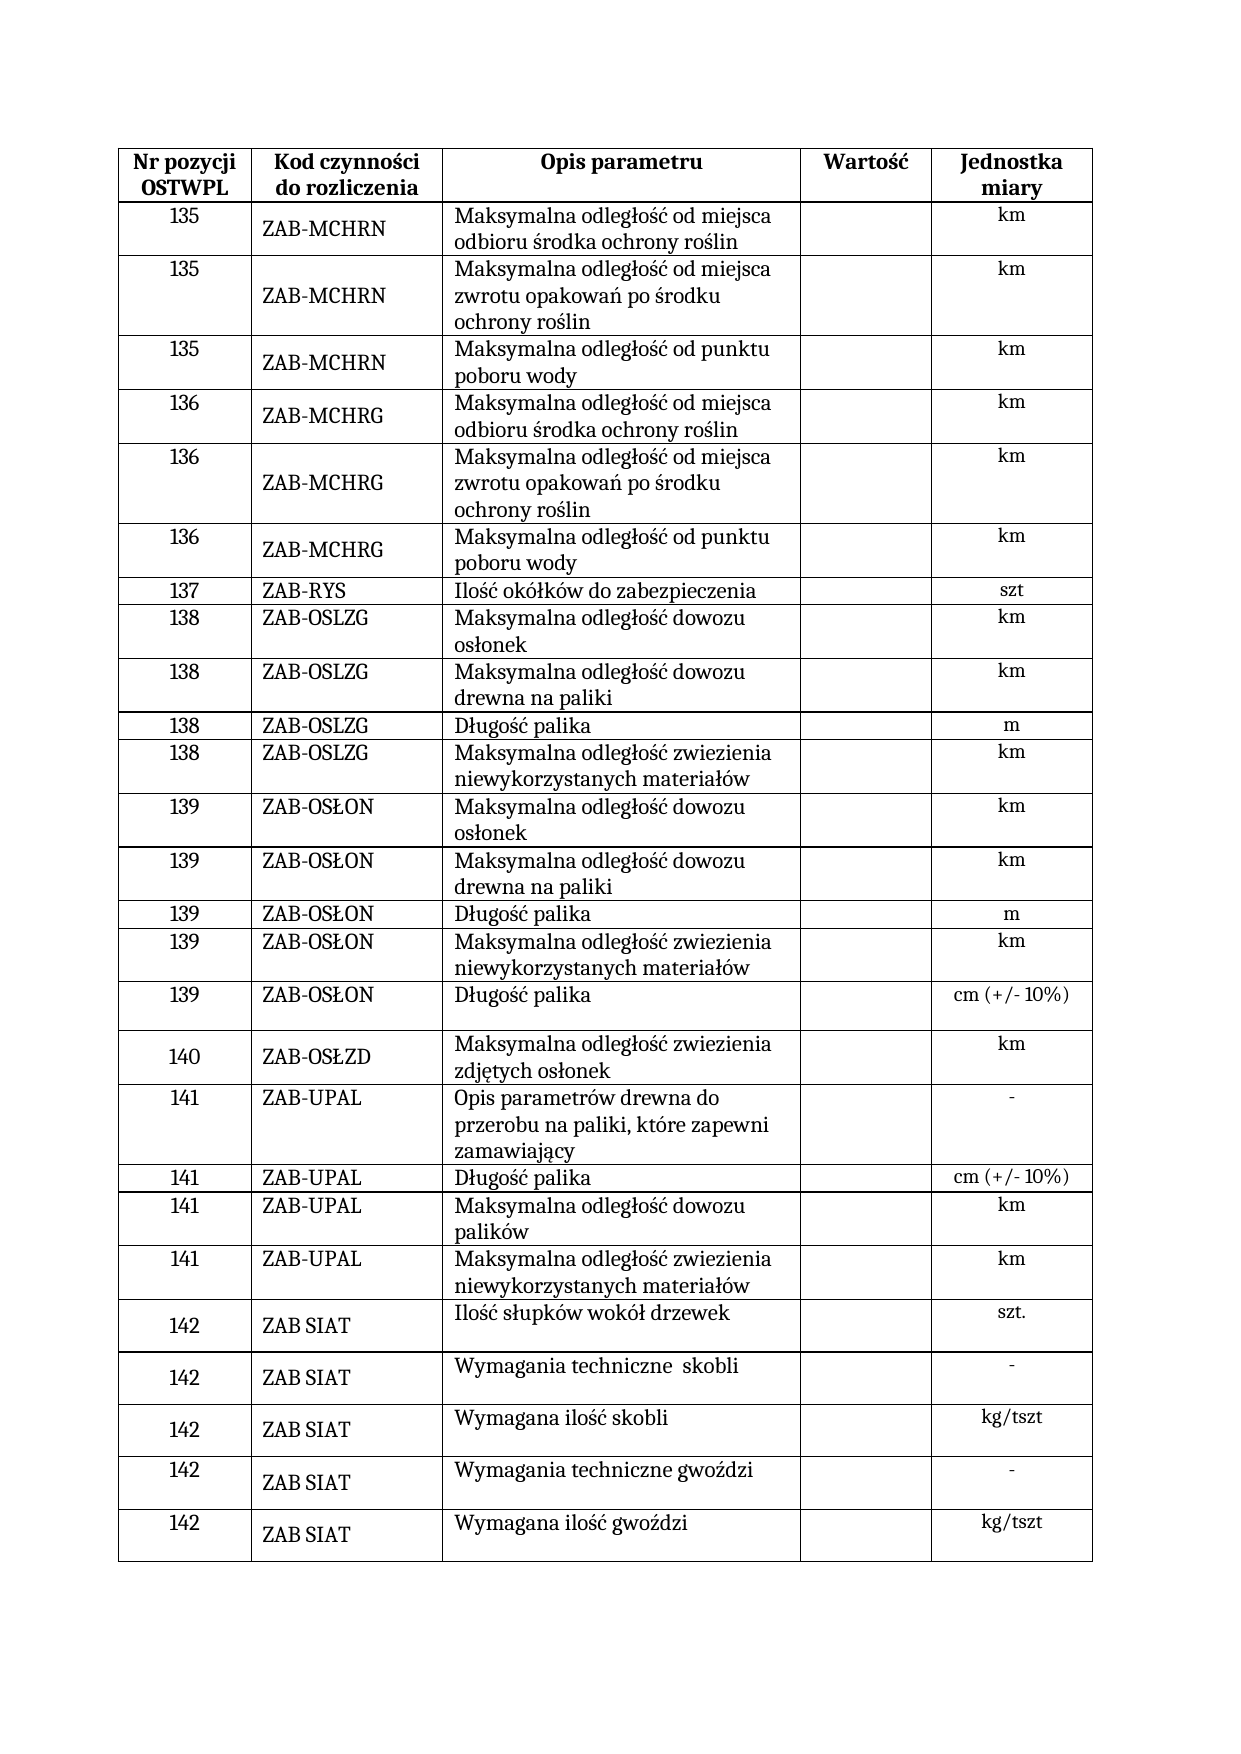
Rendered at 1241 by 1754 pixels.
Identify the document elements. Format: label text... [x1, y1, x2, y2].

table_cell 139 [119, 901, 251, 927]
table_cell [801, 982, 931, 1030]
table_cell ZAB-OSŁON [252, 794, 442, 846]
table_cell ZAB-UPAL [252, 1193, 442, 1245]
table_cell kg/tszt [932, 1405, 1092, 1456]
table_header Wartość [801, 149, 931, 201]
table_cell 142 [119, 1405, 251, 1456]
table_cell [801, 336, 931, 389]
table_cell Maksymalna odległość od punktu poboru wody [443, 524, 800, 577]
table_cell Wymagania techniczne gwoździ [443, 1457, 800, 1508]
table_header Opis parametru [443, 149, 800, 201]
table_cell 138 [119, 713, 251, 739]
table_cell ZAB SIAT [252, 1353, 442, 1404]
table_cell kg/tszt [932, 1510, 1092, 1561]
table_cell 135 [119, 203, 251, 255]
table_cell Maksymalna odległość od punktu poboru wody [443, 336, 800, 389]
table_cell cm (+/- 10%) [932, 1165, 1092, 1191]
table_cell km [932, 390, 1092, 443]
table_cell - [932, 1457, 1092, 1508]
table_cell km [932, 659, 1092, 711]
table_cell Ilość okółków do zabezpieczenia [443, 578, 800, 604]
table_cell [801, 740, 931, 793]
table_cell Maksymalna odległość dowozu osłonek [443, 605, 800, 658]
table_cell km [932, 336, 1092, 389]
table_cell 142 [119, 1510, 251, 1561]
table_cell [801, 794, 931, 846]
table_cell 138 [119, 605, 251, 658]
table_cell [801, 1193, 931, 1245]
table_cell Wymagana ilość gwoździ [443, 1510, 800, 1561]
table_cell km [932, 256, 1092, 335]
table_cell 135 [119, 336, 251, 389]
table_cell km [932, 929, 1092, 981]
table_cell [801, 1510, 931, 1561]
table_cell Maksymalna odległość zwiezienia zdjętych osłonek [443, 1031, 800, 1084]
table_cell km [932, 794, 1092, 846]
table_cell km [932, 1031, 1092, 1084]
table_cell km [932, 524, 1092, 577]
table_cell Maksymalna odległość dowozu palików [443, 1193, 800, 1245]
table_cell - [932, 1353, 1092, 1404]
table_cell [801, 256, 931, 335]
table_cell [801, 848, 931, 900]
table_cell [801, 713, 931, 739]
table_cell 138 [119, 659, 251, 711]
table_cell 140 [119, 1031, 251, 1084]
table_cell ZAB-MCHRN [252, 336, 442, 389]
table_cell [801, 1085, 931, 1164]
table_cell [801, 444, 931, 523]
table_cell [801, 901, 931, 927]
table_cell 141 [119, 1193, 251, 1245]
table_cell ZAB-OSLZG [252, 740, 442, 793]
table_cell ZAB-OSŁON [252, 901, 442, 927]
table_cell ZAB-MCHRG [252, 390, 442, 443]
table_cell km [932, 605, 1092, 658]
table_cell ZAB-MCHRN [252, 203, 442, 255]
table_cell 136 [119, 390, 251, 443]
table_cell [801, 1246, 931, 1299]
table_cell [801, 390, 931, 443]
table_cell Maksymalna odległość od miejsca zwrotu opakowań po środku ochrony roślin [443, 444, 800, 523]
table_cell 141 [119, 1246, 251, 1299]
table_cell 138 [119, 740, 251, 793]
table_cell Maksymalna odległość zwiezienia niewykorzystanych materiałów [443, 1246, 800, 1299]
table_cell 139 [119, 929, 251, 981]
table_header Kod czynności do rozliczenia [252, 149, 442, 201]
table_cell 137 [119, 578, 251, 604]
table_header Nr pozycji OSTWPL [119, 149, 251, 201]
table_cell Maksymalna odległość od miejsca zwrotu opakowań po środku ochrony roślin [443, 256, 800, 335]
table_cell [801, 1031, 931, 1084]
table_cell ZAB-OSLZG [252, 713, 442, 739]
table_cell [443, 203, 800, 255]
table_cell 139 [119, 794, 251, 846]
table_header Jednostka miary [932, 149, 1092, 201]
table_cell cm (+/- 10%) [932, 982, 1092, 1030]
table_cell ZAB-OSŁON [252, 929, 442, 981]
table_cell Długość palika [443, 901, 800, 927]
table_cell [801, 1353, 931, 1404]
table_cell Wymagania techniczne skobli [443, 1353, 800, 1404]
table_cell ZAB-RYS [252, 578, 442, 604]
table_cell ZAB-UPAL [252, 1165, 442, 1191]
table_cell ZAB-MCHRG [252, 444, 442, 523]
table_cell 141 [119, 1165, 251, 1191]
table_cell [801, 203, 931, 255]
table_cell szt. [932, 1300, 1092, 1351]
table_cell Maksymalna odległość dowozu osłonek [443, 794, 800, 846]
table_cell m [932, 713, 1092, 739]
table_cell Maksymalna odległość dowozu drewna na paliki [443, 848, 800, 900]
table_cell 142 [119, 1457, 251, 1508]
table_cell Długość palika [443, 713, 800, 739]
table_cell - [932, 1085, 1092, 1164]
table_cell Ilość słupków wokół drzewek [443, 1300, 800, 1351]
table_cell 139 [119, 848, 251, 900]
table_cell [801, 929, 931, 981]
table_cell ZAB-OSLZG [252, 659, 442, 711]
table_cell Wymagana ilość skobli [443, 1405, 800, 1456]
table_cell szt [932, 578, 1092, 604]
table_cell km [932, 444, 1092, 523]
table_cell km [932, 1193, 1092, 1245]
table_cell km [932, 203, 1092, 255]
table_cell km [932, 1246, 1092, 1299]
table_cell Maksymalna odległość zwiezienia niewykorzystanych materiałów [443, 740, 800, 793]
table_cell 135 [119, 256, 251, 335]
table_cell Maksymalna odległość dowozu drewna na paliki [443, 659, 800, 711]
table_cell ZAB-UPAL [252, 1085, 442, 1164]
table_cell [801, 1165, 931, 1191]
table_cell ZAB-OSŁON [252, 848, 442, 900]
table_cell ZAB SIAT [252, 1405, 442, 1456]
table_cell ZAB-OSLZG [252, 605, 442, 658]
table_cell 136 [119, 444, 251, 523]
table_cell Długość palika [443, 982, 800, 1030]
table_cell ZAB SIAT [252, 1457, 442, 1508]
table_cell [801, 659, 931, 711]
table_cell [801, 1457, 931, 1508]
table_cell Opis parametrów drewna do przerobu na paliki, które zapewni zamawiający [443, 1085, 800, 1164]
table_cell km [932, 740, 1092, 793]
table_cell km [932, 848, 1092, 900]
table_cell ZAB SIAT [252, 1300, 442, 1351]
table_cell 141 [119, 1085, 251, 1164]
table_cell [801, 578, 931, 604]
table_cell Maksymalna odległość od miejsca odbioru środka ochrony roślin [443, 390, 800, 443]
table_cell [801, 1405, 931, 1456]
table_cell 142 [119, 1300, 251, 1351]
table_cell ZAB-UPAL [252, 1246, 442, 1299]
table_cell [801, 605, 931, 658]
table_cell 136 [119, 524, 251, 577]
table_cell ZAB-MCHRN [252, 256, 442, 335]
table_cell m [932, 901, 1092, 927]
table_cell ZAB-OSŁZD [252, 1031, 442, 1084]
table_cell 139 [119, 982, 251, 1030]
table_cell Długość palika [443, 1165, 800, 1191]
table_cell [801, 1300, 931, 1351]
table_cell ZAB-MCHRG [252, 524, 442, 577]
table_cell [801, 524, 931, 577]
table_cell 142 [119, 1353, 251, 1404]
table_cell Maksymalna odległość zwiezienia niewykorzystanych materiałów [443, 929, 800, 981]
table_cell ZAB-OSŁON [252, 982, 442, 1030]
table_cell ZAB SIAT [252, 1510, 442, 1561]
